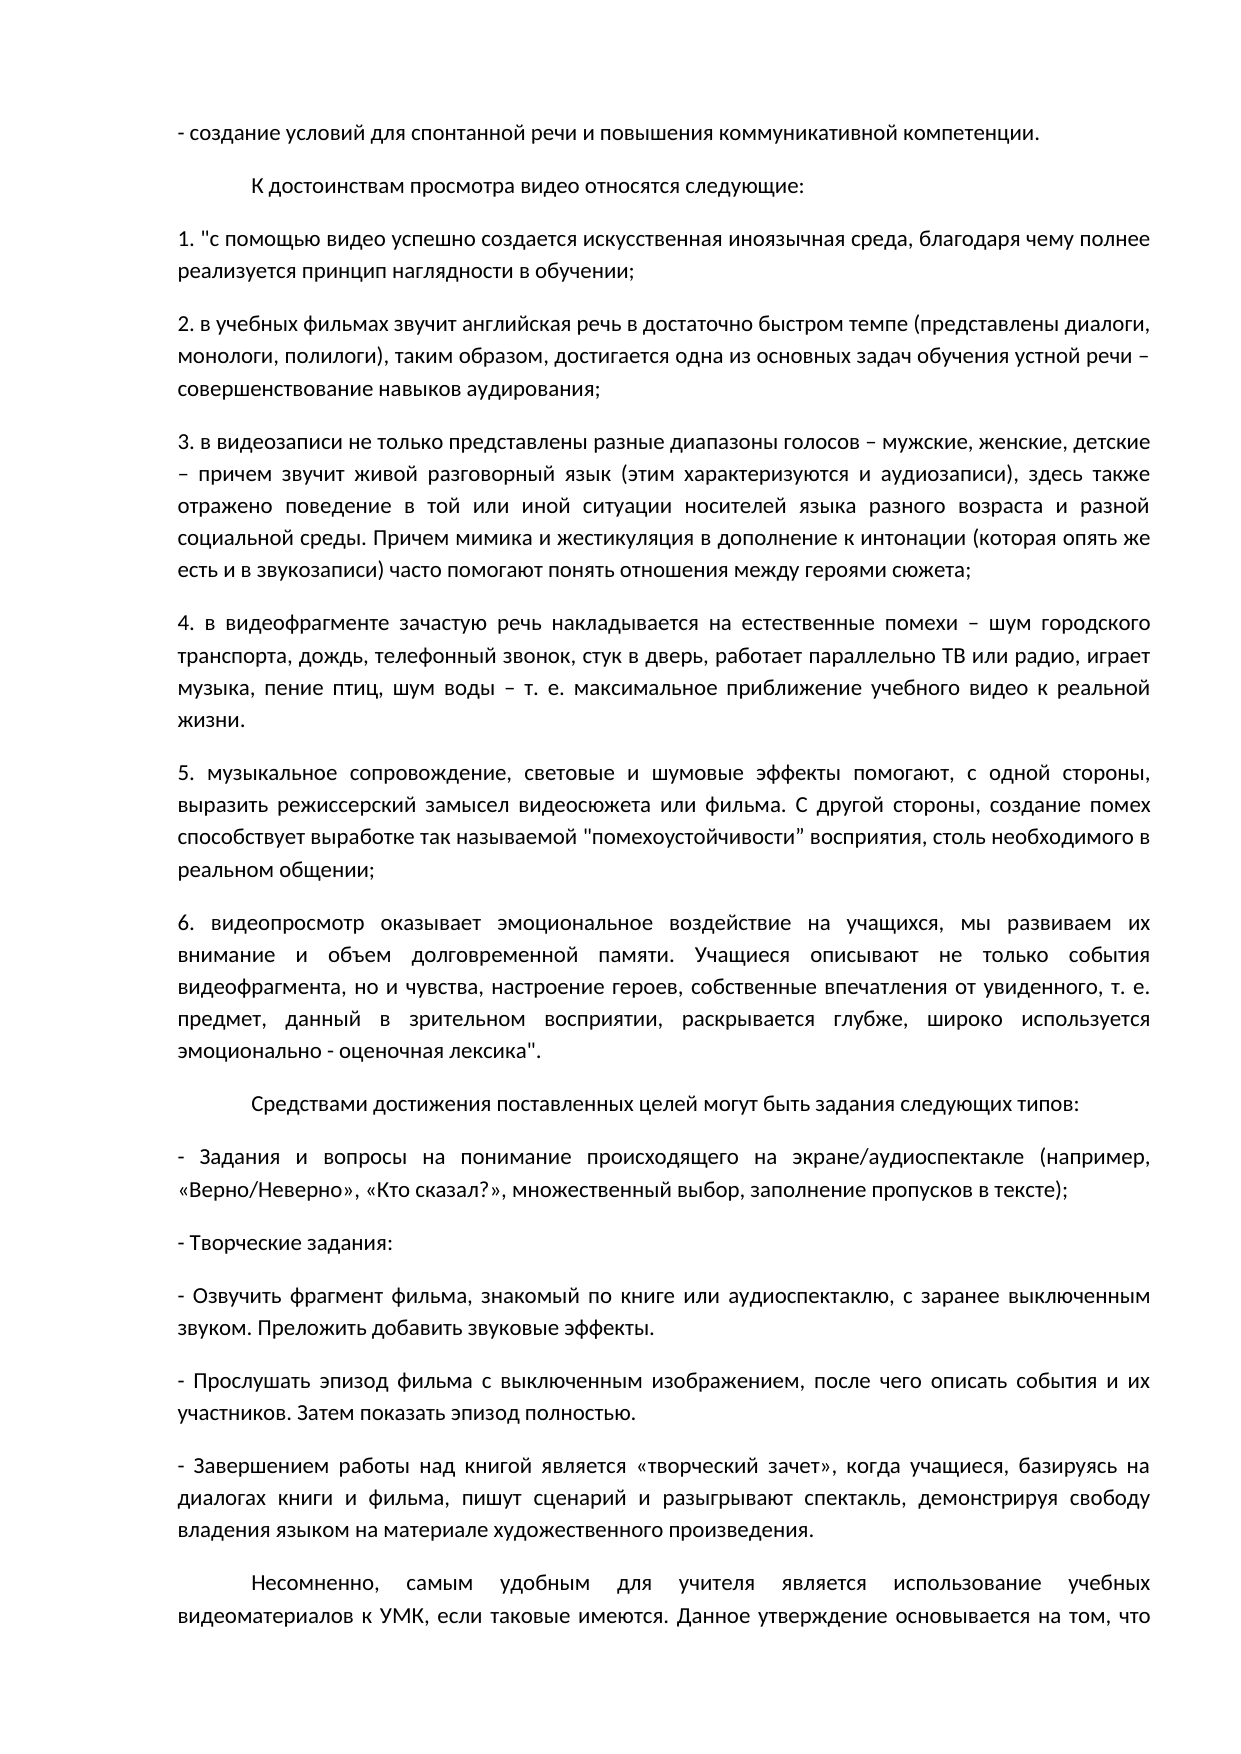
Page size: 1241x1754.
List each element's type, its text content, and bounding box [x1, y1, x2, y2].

text 2. в учебных фильмах звучит английская речь в достаточно быстром темпе (представлены диалоги, монологи, полилоги), таким образом, достигается одна из основных задач обучения устной речи – совершенствование навыков аудирования; [177, 309, 1152, 402]
text - Задания и вопросы на понимание происходящего на экране/аудиоспектакле (например, «Верно/Неверно», «Кто сказал?», множественный выбор, заполнение пропусков в тексте); [177, 1142, 1152, 1203]
text 6. видеопросмотр оказывает эмоциональное воздействие на учащихся, мы развиваем их внимание и объем долговременной памяти. Учащиеся описывают не только события видеофрагмента, но и чувства, настроение героев, собственные впечатления от увиденного, т. е. предмет, данный в зрительном восприятии, раскрывается глубже, широко используется эмоционально - оценочная лексика". [177, 908, 1152, 1064]
text 5. музыкальное сопровождение, световые и шумовые эффекты помогают, с одной стороны, выразить режиссерский замысел видеосюжета или фильма. С другой стороны, создание помех способствует выработке так называемой "помехоустойчивости” восприятия, столь необходимого в реальном общении; [177, 758, 1152, 883]
text - Озвучить фрагмент фильма, знакомый по книге или аудиоспектаклю, с заранее выключенным звуком. Преложить добавить звуковые эффекты. [177, 1281, 1152, 1341]
text - создание условий для спонтанной речи и повышения коммуникативной компетенции. [177, 118, 1152, 146]
text Средствами достижения поставленных целей могут быть задания следующих типов: [177, 1089, 1152, 1117]
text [177, 1568, 1152, 1629]
text 3. в видеозаписи не только представлены разные диапазоны голосов – мужские, женские, детские – причем звучит живой разговорный язык (этим характеризуются и аудиозаписи), здесь также отражено поведение в той или иной ситуации носителей языка разного возраста и разной социальной среды. Причем мимика и жестикуляция в дополнение к интонации (которая опять же есть и в звукозаписи) часто помогают понять отношения между героями сюжета; [177, 427, 1152, 583]
text - Творческие задания: [177, 1228, 1152, 1256]
text 1. "с помощью видео успешно создается искусственная иноязычная среда, благодаря чему полнее реализуется принцип наглядности в обучении; [177, 224, 1152, 284]
text - Завершением работы над книгой является «творческий зачет», когда учащиеся, базируясь на диалогах книги и фильма, пишут сценарий и разыгрывают спектакль, демонстрируя свободу владения языком на материале художественного произведения. [177, 1451, 1152, 1543]
text - Прослушать эпизод фильма с выключенным изображением, после чего описать события и их участников. Затем показать эпизод полностью. [177, 1366, 1152, 1426]
text 4. в видеофрагменте зачастую речь накладывается на естественные помехи – шум городского транспорта, дождь, телефонный звонок, стук в дверь, работает параллельно ТВ или радио, играет музыка, пение птиц, шум воды – т. е. максимальное приближение учебного видео к реальной жизни. [177, 608, 1152, 733]
text К достоинствам просмотра видео относятся следующие: [177, 171, 1152, 199]
